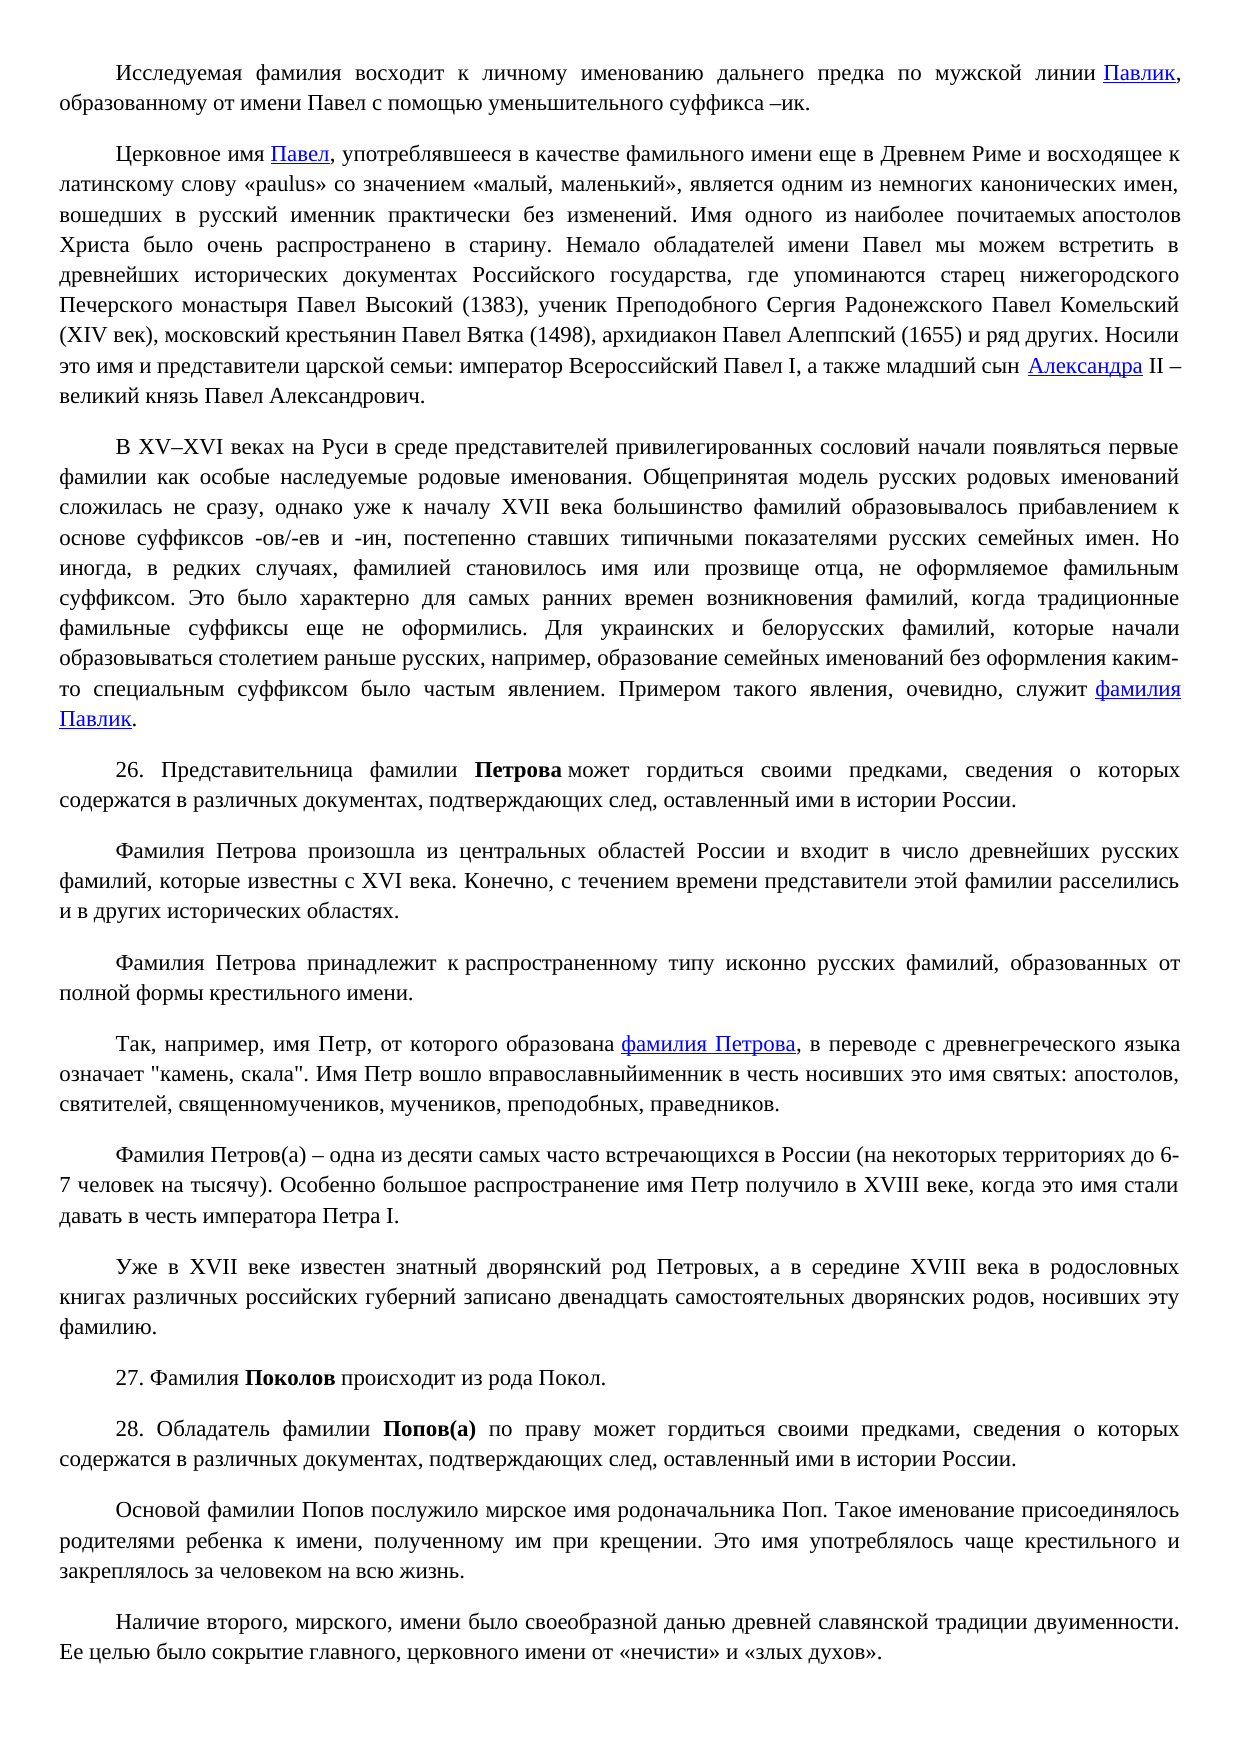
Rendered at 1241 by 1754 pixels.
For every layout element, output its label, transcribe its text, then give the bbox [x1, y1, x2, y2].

text 27. Фамилия Поколов происходит из рода Покол. [59, 1364, 1181, 1391]
text 28. Обладатель фамилии Попов(а) по праву может гордиться своими предками, сведения о которых содержатся в различных документах, подтверждающих след, оставленный ими в истории России. [59, 1415, 1181, 1472]
text 26. Представительница фамилии Петрова может гордиться своими предками, сведения о которых содержатся в различных документах, подтверждающих след, оставленный ими в истории России. [59, 756, 1181, 812]
text Фамилия Петрова произошла из центральных областей России и входит в число древнейших русских фамилий, которые известны с XVI века. Конечно, с течением времени представители этой фамилии расселились и в других исторических областях. [59, 837, 1181, 924]
text В XV–XVI веках на Руси в среде представителей привилегированных сословий начали появляться первые фамилии как особые наследуемые родовые именования. Общепринятая модель русских родовых именований сложилась не сразу, однако уже к началу XVII века большинство фамилий образовывалось прибавлением к основе суффиксов -ов/-ев и -ин, постепенно ставших типичными показателями русских семейных имен. Но иногда, в редких случаях, фамилией становилось имя или прозвище отца, не оформляемое фамильным суффиксом. Это было характерно для самых ранних времен возникновения фамилий, когда традиционные фамильные суффиксы еще не оформились. Для украинских и белорусских фамилий, которые начали образовываться столетием раньше русских, например, образование семейных именований без оформления каким-то специальным суффиксом было частым явлением. Примером такого явления, очевидно, служит фамилия Павлик. [59, 433, 1181, 731]
text Так, например, имя Петр, от которого образована фамилия Петрова, в переводе с древнегреческого языка означает "камень, скала". Имя Петр вошло вправославныйименник в честь носивших это имя святых: апостолов, святителей, священномучеников, мучеников, преподобных, праведников. [59, 1030, 1181, 1117]
text Церковное имя Павел, употреблявшееся в качестве фамильного имени еще в Древнем Риме и восходящее к латинскому слову «paulus» со значением «малый, маленький», является одним из немногих канонических имен, вошедших в русский именник практически без изменений. Имя одного из наиболее почитаемых апостолов Христа было очень распространено в старину. Немало обладателей имени Павел мы можем встретить в древнейших исторических документах Российского государства, где упоминаются старец нижегородского Печерского монастыря Павел Высокий (1383), ученик Преподобного Сергия Радонежского Павел Комельский (XIV век), московский крестьянин Павел Вятка (1498), архидиакон Павел Алеппский (1655) и ряд других. Носили это имя и представители царской семьи: император Всероссийский Павел I, а также младший сын Александра II – великий князь Павел Александрович. [59, 140, 1181, 408]
text Основой фамилии Попов послужило мирское имя родоначальника Поп. Такое именование присоединялось родителями ребенка к имени, полученному им при крещении. Это имя употреблялось чаще крестильного и закреплялось за человеком на всю жизнь. [59, 1497, 1181, 1583]
text Фамилия Петрова принадлежит к распространенному типу исконно русских фамилий, образованных от полной формы крестильного имени. [59, 949, 1181, 1005]
text Исследуемая фамилия восходит к личному именованию дальнего предка по мужской линии Павлик, образованному от имени Павел с помощью уменьшительного суффикса –ик. [59, 59, 1181, 116]
text Фамилия Петров(а) – одна из десяти самых часто встречающихся в России (на некоторых территориях до 6-7 человек на тысячу). Особенно большое распространение имя Петр получило в XVIII веке, когда это имя стали давать в честь императора Петра I. [59, 1141, 1181, 1228]
text Уже в XVII веке известен знатный дворянский род Петровых, а в середине XVIII века в родословных книгах различных российских губерний записано двенадцать самостоятельных дворянских родов, носивших эту фамилию. [59, 1253, 1181, 1339]
text Наличие второго, мирского, имени было своеобразной данью древней славянской традиции двуименности. Ее целью было сокрытие главного, церковного имени от «нечисти» и «злых духов». [59, 1608, 1181, 1664]
